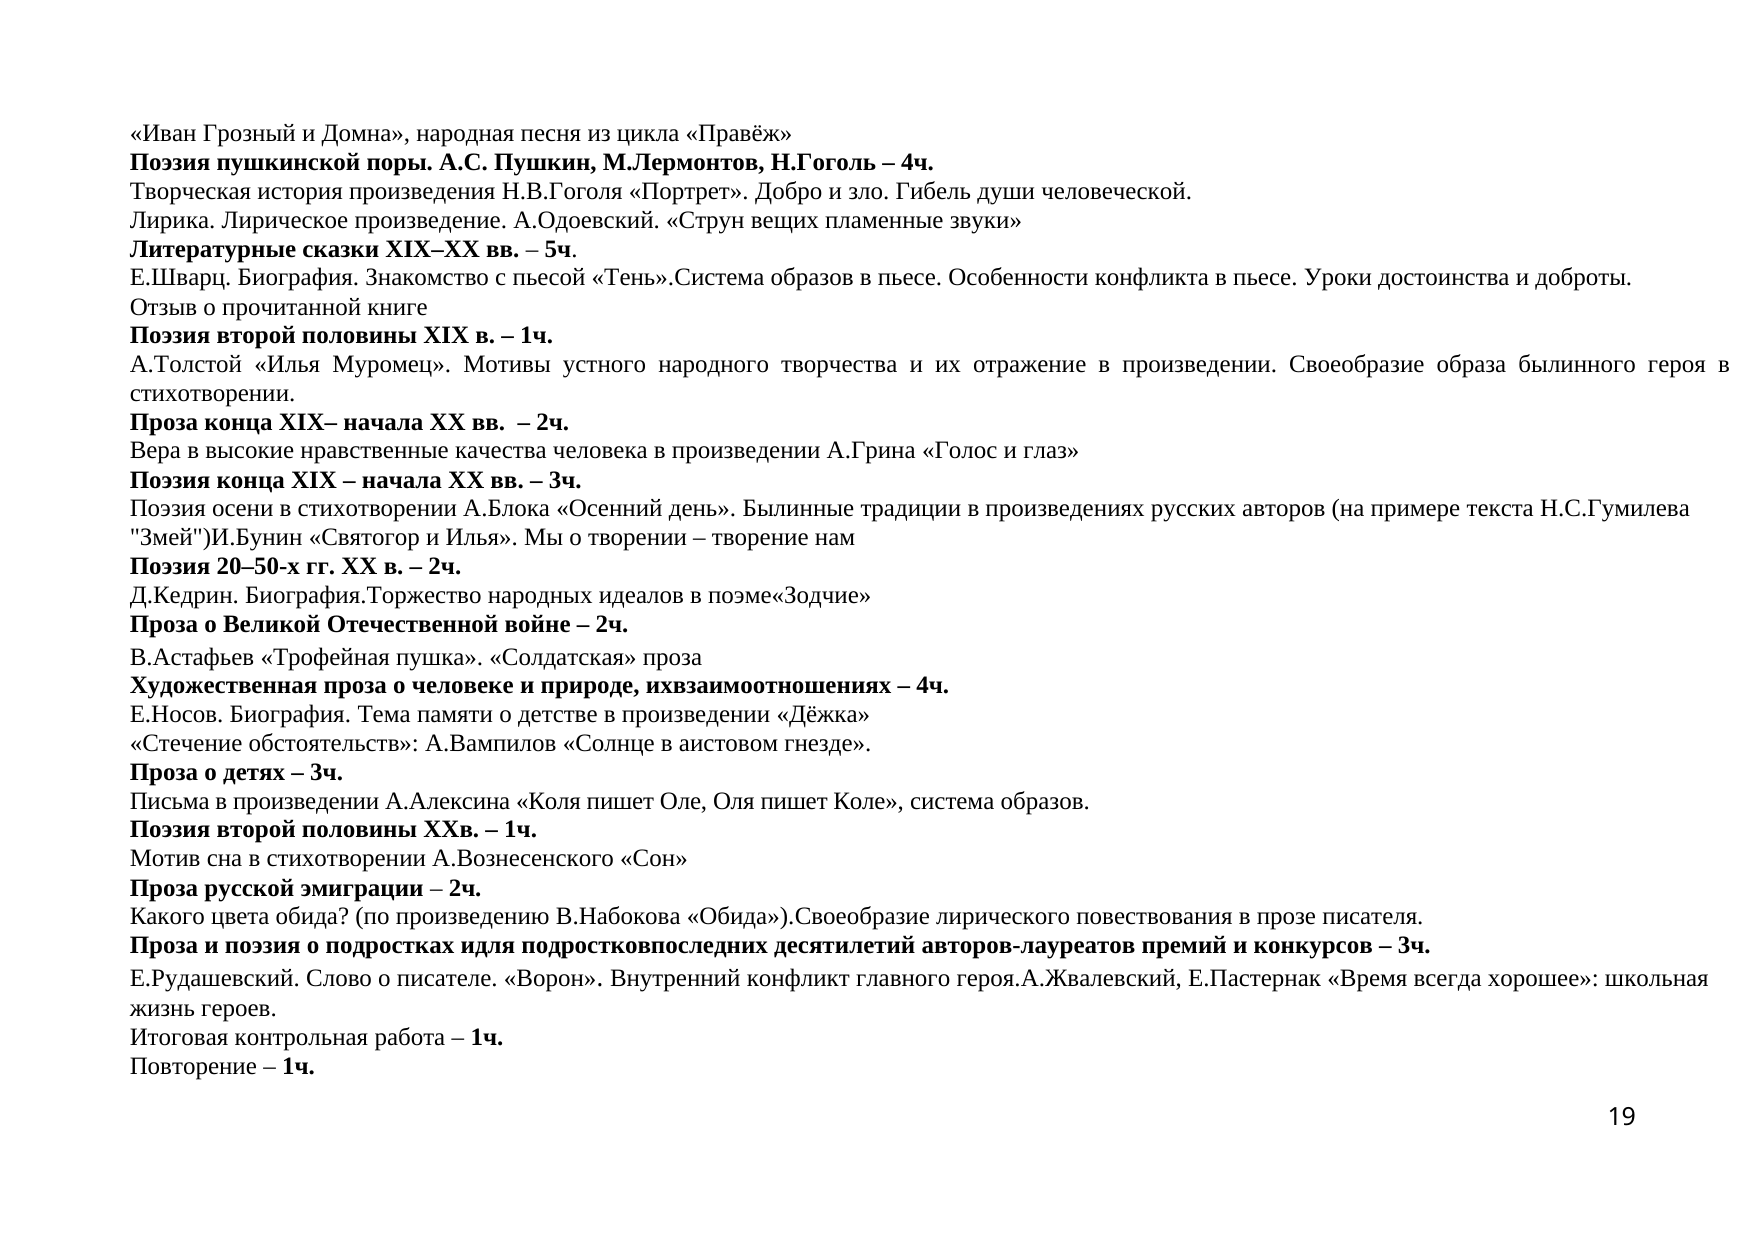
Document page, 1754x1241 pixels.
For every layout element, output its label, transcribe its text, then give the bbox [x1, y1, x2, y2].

table_cell Проза русской эмиграции – 2ч. Какого цвета обида? (по произведению В.Набокова «Обида»).Своеобразие лирического повествования в прозе писателя. [118, 873, 1743, 931]
table_cell Проза конца XIX– начала XX вв. – 2ч. Вера в высокие нравственные качества человека в произведении А.Грина «Голос и глаз» [118, 407, 1743, 465]
table_cell Поэзия второй половины XIX в. – 1ч. А.Толстой «Илья Муромец». Мотивы устного народного творчества и их отражение в произведении. Своеобразие образа былинного героя в стихотворении. [118, 321, 1743, 407]
table_cell В.Астафьев «Трофейная пушка». «Солдатская» проза [118, 642, 1743, 670]
table_cell Поэзия второй половины XXв. – 1ч. Мотив сна в стихотворении А.Вознесенского «Сон» [118, 815, 1743, 873]
table_cell Повторение – 1ч. [118, 1051, 1743, 1080]
table_cell Поэзия пушкинской поры. А.С. Пушкин, М.Лермонтов, Н.Гоголь – 4ч. Творческая история произведения Н.В.Гоголя «Портрет». Добро и зло. Гибель души человеческой. [118, 147, 1743, 205]
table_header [118, 118, 1743, 147]
table_cell Проза и поэзия о подростках идля подростковпоследних десятилетий авторов-лауреатов премий и конкурсов – 3ч. Е.Рудашевский. Слово о писателе. «Ворон». Внутренний конфликт главного героя.А.Жвалевский, Е.Пастернак «Время всегда хорошее»: школьная жизнь героев. [118, 931, 1743, 1022]
table_cell «Стечение обстоятельств»: А.Вампилов «Солнце в аистовом гнезде». Проза о детях – 3ч. Письма в произведении А.Алексина «Коля пишет Оле, Оля пишет Коле», система образов. [118, 728, 1743, 814]
table_cell Отзыв о прочитанной книге [118, 292, 1743, 321]
table_cell Поэзия конца XIX – начала XX вв. – 3ч. Поэзия осени в стихотворении А.Блока «Осенний день». Былинные традиции в произведениях русских авторов (на примере текста Н.С.Гумилева "Змей")И.Бунин «Святогор и Илья». Мы о творении – творение нам [118, 465, 1743, 551]
table_cell Поэзия 20–50-х гг. XX в. – 2ч. Д.Кедрин. Биография.Торжество народных идеалов в поэме«Зодчие» [118, 551, 1743, 609]
table_cell Лирика. Лирическое произведение. А.Одоевский. «Струн вещих пламенные звуки» [118, 205, 1743, 234]
table_cell Литературные сказки XIX–XX вв. – 5ч. Е.Шварц. Биография. Знакомство с пьесой «Тень».Система образов в пьесе. Особенности конфликта в пьесе. Уроки достоинства и доброты. [118, 234, 1743, 292]
table_cell Проза о Великой Отечественной войне – 2ч. [118, 609, 1743, 642]
table_cell Итоговая контрольная работа – 1ч. [118, 1022, 1743, 1051]
table_cell Художественная проза о человеке и природе, ихвзаимоотношениях – 4ч. Е.Носов. Биография. Тема памяти о детстве в произведении «Дёжка» [118, 670, 1743, 728]
